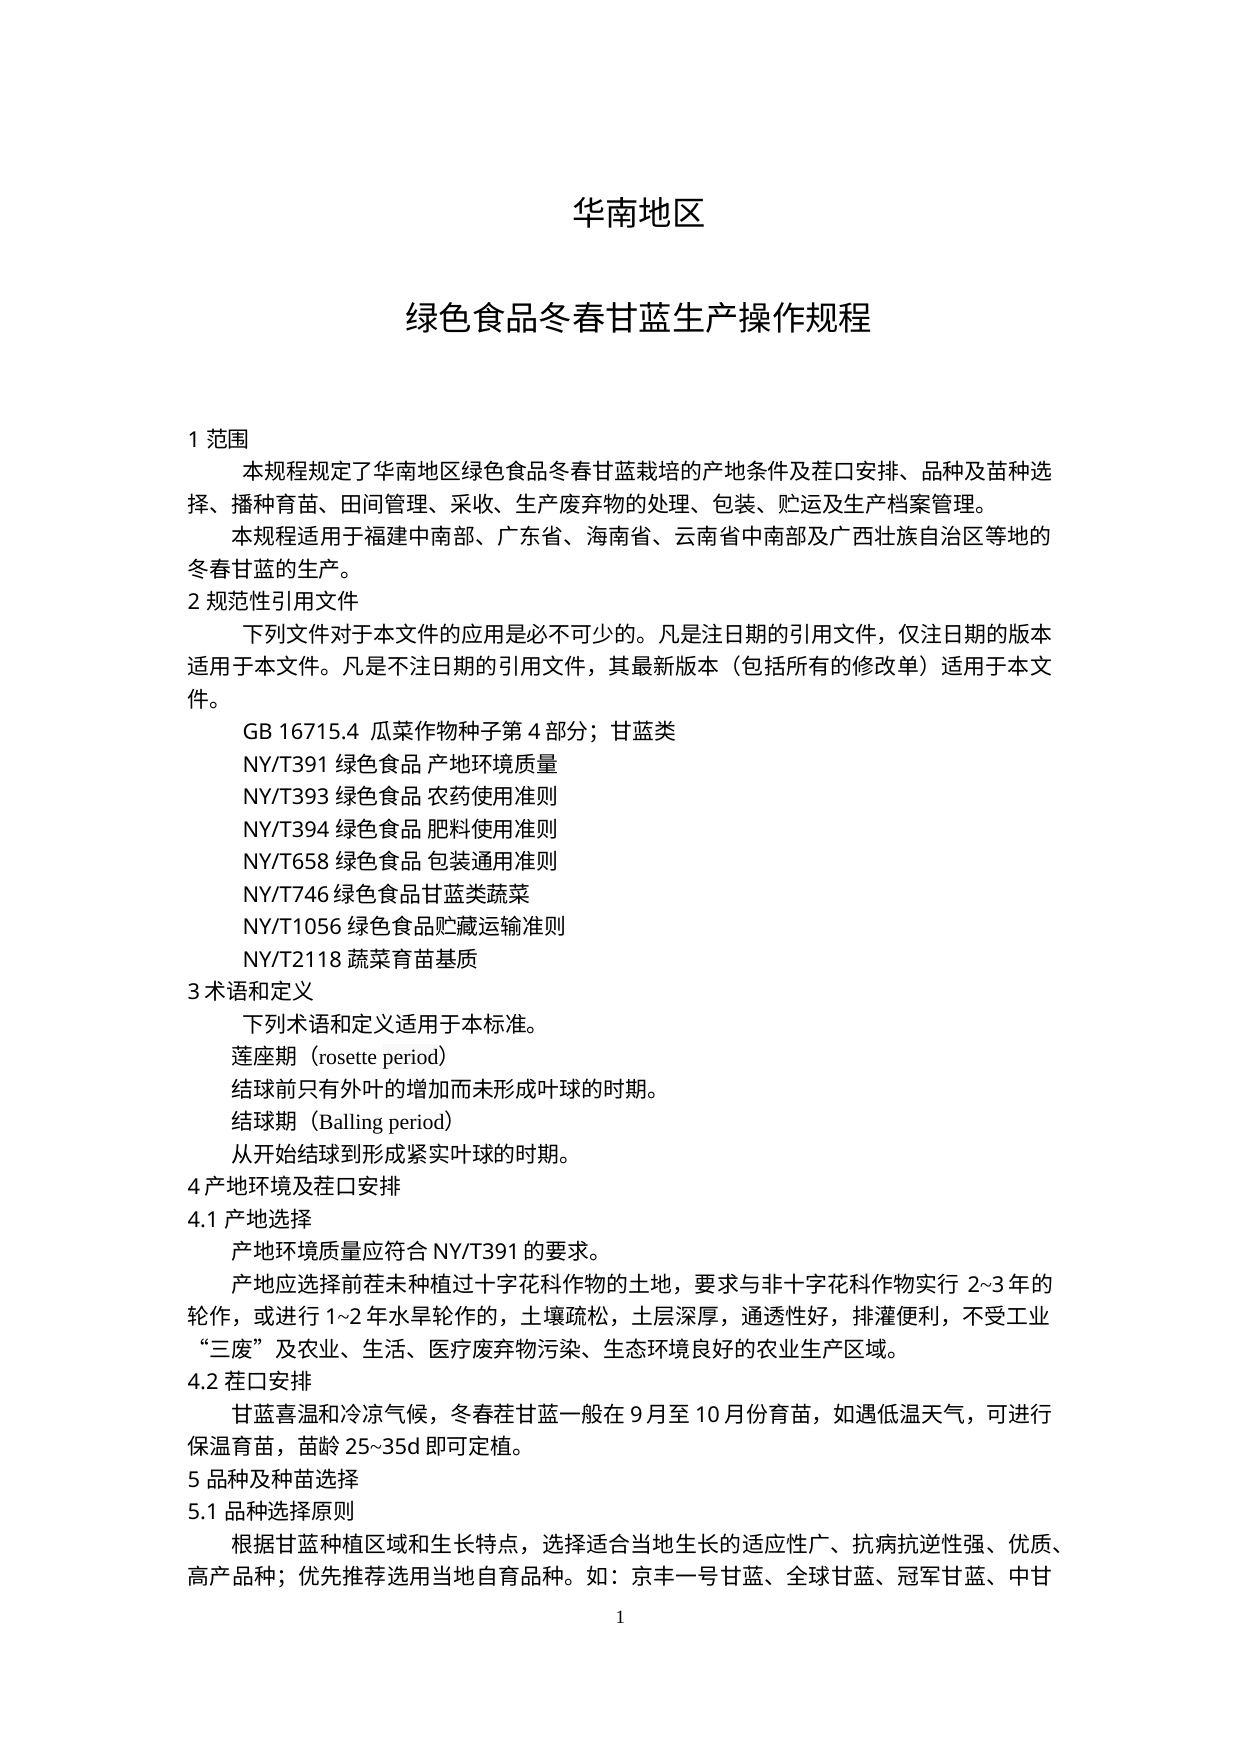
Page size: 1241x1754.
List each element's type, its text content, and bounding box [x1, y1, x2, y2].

list 4产地环境及茬口安排 [187, 1169, 1053, 1201]
list 3术语和定义 [187, 974, 1053, 1006]
list 从开始结球到形成紧实叶球的时期。 [187, 1136, 1053, 1169]
text 绿色食品冬春甘蓝生产操作规程 [225, 283, 1053, 348]
list NY/T1056 绿色食品贮藏运输准则 [187, 909, 1053, 941]
text 甘蓝喜温和冷凉气候，冬春茬甘蓝一般在9月至10月份育苗，如遇低温天气，可进行保温育苗，苗龄25~35d即可定植。 [187, 1396, 1053, 1461]
list NY/T391 绿色食品 产地环境质量 [187, 746, 1053, 779]
list 4.1 产地选择 [187, 1201, 1053, 1234]
text 5.1 品种选择原则 [187, 1494, 1053, 1526]
list NY/T2118 蔬菜育苗基质 [187, 941, 1053, 974]
list NY/T393 绿色食品 农药使用准则 [187, 779, 1053, 811]
text 5 品种及种苗选择 [187, 1461, 1053, 1494]
list 4.2 茬口安排 [187, 1364, 1053, 1396]
list 产地环境质量应符合NY/T391的要求。 [187, 1234, 1053, 1266]
list 本规程规定了华南地区绿色食品冬春甘蓝栽培的产地条件及茬口安排、品种及苗种选择、播种育苗、田间管理、采收、生产废弃物的处理、包装、贮运及生产档案管理。 [187, 454, 1053, 519]
list 2 规范性引用文件 [187, 584, 1053, 616]
text 结球期（Balling period） [187, 1104, 1053, 1136]
list NY/T394 绿色食品 肥料使用准则 [187, 811, 1053, 844]
text 华南地区 [225, 178, 1053, 243]
list GB 16715.4 瓜菜作物种子第4部分；甘蓝类 [187, 714, 1053, 746]
list 下列术语和定义适用于本标准。 [187, 1006, 1053, 1039]
text 莲座期（rosette period） [187, 1039, 1053, 1071]
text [187, 1526, 1053, 1591]
list 1 范围 [187, 421, 1053, 454]
list 下列文件对于本文件的应用是必不可少的。凡是注日期的引用文件，仅注日期的版本适用于本文件。凡是不注日期的引用文件，其最新版本（包括所有的修改单）适用于本文件。 [187, 616, 1053, 714]
list 结球前只有外叶的增加而未形成叶球的时期。 [187, 1071, 1053, 1104]
list NY/T746绿色食品甘蓝类蔬菜 [187, 876, 1053, 909]
list NY/T658 绿色食品 包装通用准则 [187, 844, 1053, 876]
text 本规程适用于福建中南部、广东省、海南省、云南省中南部及广西壮族自治区等地的冬春甘蓝的生产。 [187, 519, 1053, 584]
list 产地应选择前茬未种植过十字花科作物的土地，要求与非十字花科作物实行2~3年的轮作，或进行1~2年水旱轮作的，土壤疏松，土层深厚，通透性好，排灌便利，不受工业“三废”及农业、生活、医疗废弃物污染、生态环境良好的农业生产区域。 [187, 1266, 1053, 1364]
